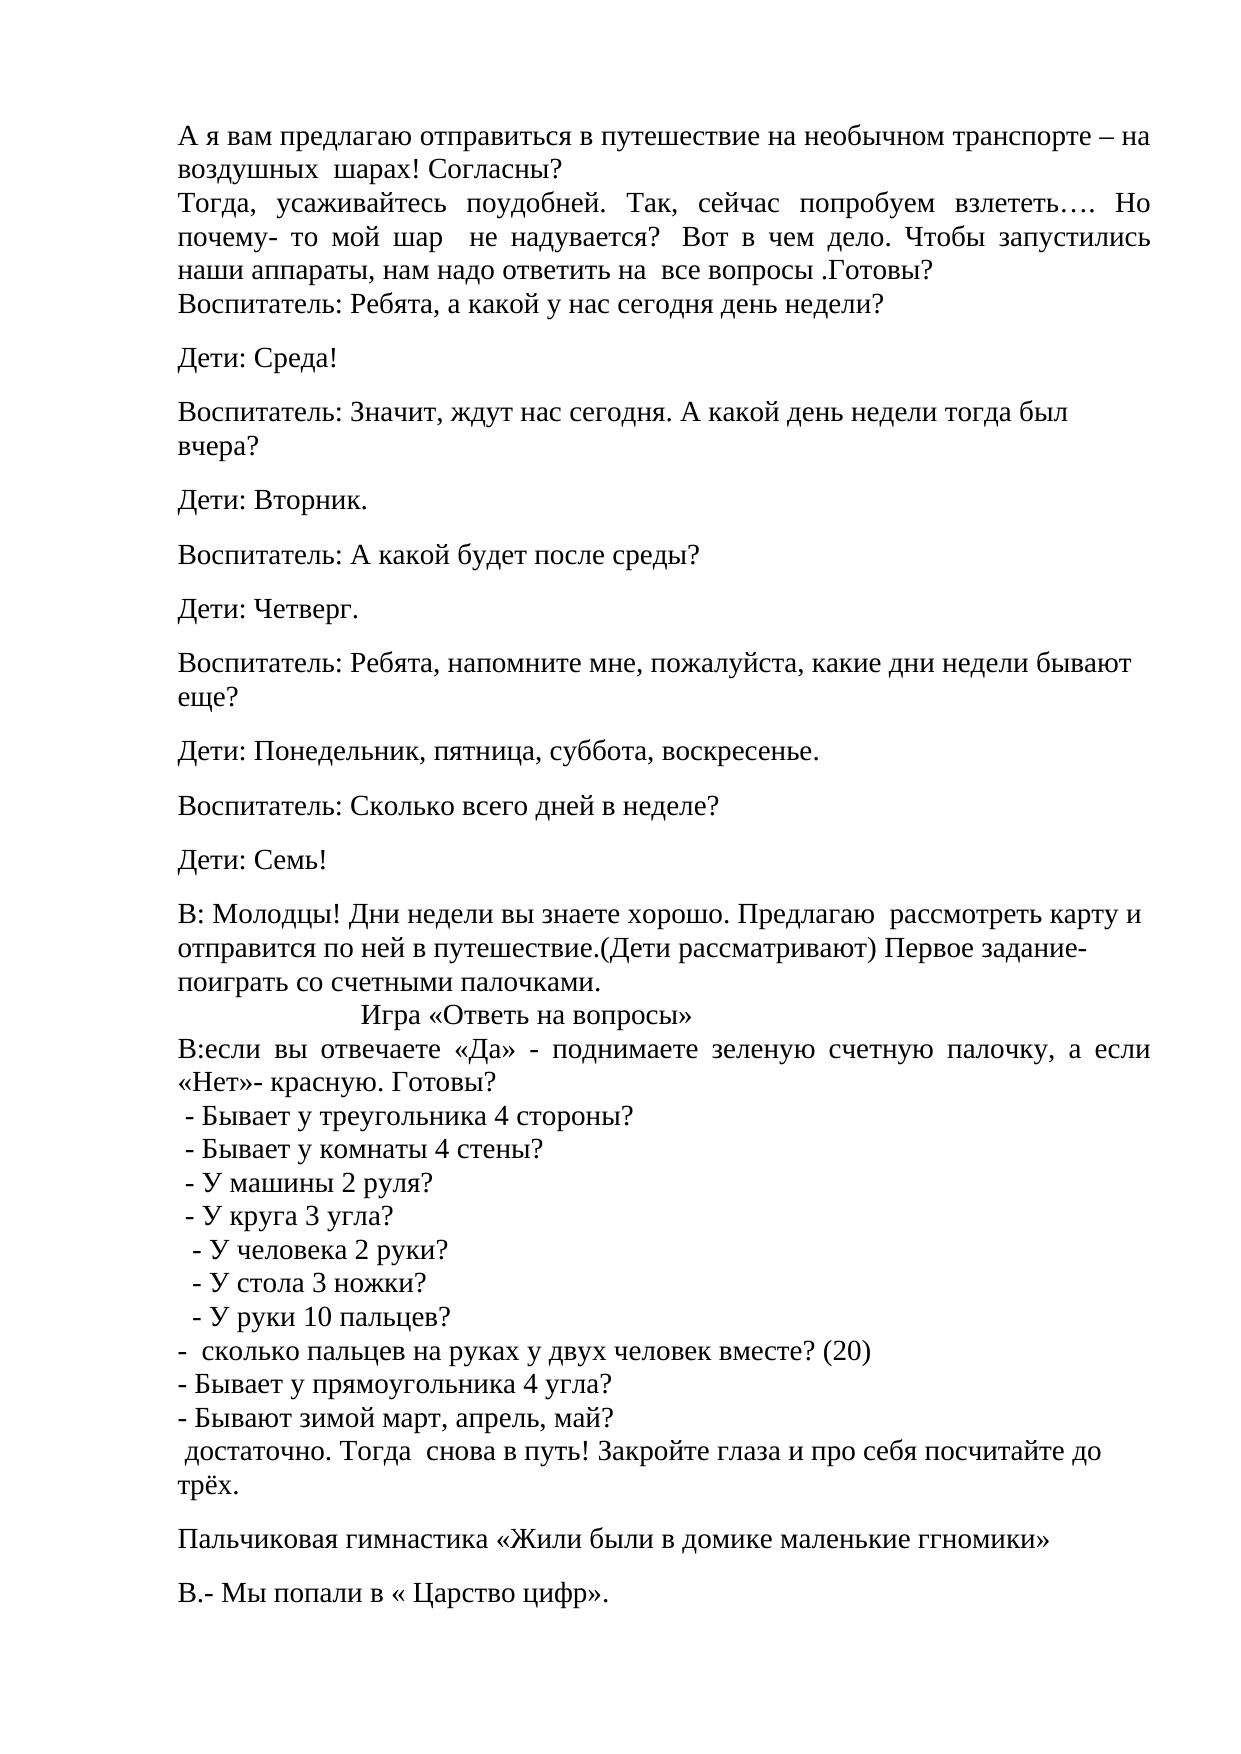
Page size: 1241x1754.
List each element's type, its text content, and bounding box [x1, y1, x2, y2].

text Воспитатель: Значит, ждут нас сегодня. А какой день недели тогда был вчера? [177, 394, 1152, 462]
text - У человека 2 руки? [177, 1232, 1152, 1266]
text Дети: Среда! [177, 340, 1152, 374]
text - сколько пальцев на руках у двух человек вместе? (20) [177, 1333, 1152, 1366]
text - У стола 3 ножки? [177, 1266, 1152, 1299]
text достаточно. Тогда снова в путь! Закройте глаза и про себя посчитайте до трёх. [177, 1433, 1152, 1500]
text Игра «Ответь на вопросы» [177, 997, 1152, 1031]
text А я вам предлагаю отправиться в путешествие на необычном транспорте – на воздушных шарах! Согласны? [177, 118, 1152, 185]
text Воспитатель: Ребята, а какой у нас сегодня день недели? [177, 286, 1152, 319]
text Дети: Семь! [177, 842, 1152, 876]
text Тогда, усаживайтесь поудобней. Так, сейчас попробуем взлететь…. Но почему- то мой шар не надувается? Вот в чем дело. Чтобы запустились наши аппараты, нам надо ответить на все вопросы .Готовы? [177, 185, 1152, 286]
text Дети: Четверг. [177, 591, 1152, 625]
text - У круга 3 угла? [177, 1198, 1152, 1232]
text Воспитатель: Ребята, напомните мне, пожалуйста, какие дни недели бывают еще? [177, 646, 1152, 713]
text - Бывает у треугольника 4 стороны? [177, 1098, 1152, 1131]
text В:если вы отвечаете «Да» - поднимаете зеленую счетную палочку, а если «Нет»- красную. Готовы? [177, 1031, 1152, 1098]
text - Бывают зимой март, апрель, май? [177, 1400, 1152, 1433]
text - У руки 10 пальцев? [177, 1299, 1152, 1333]
text Дети: Вторник. [177, 482, 1152, 516]
text Воспитатель: А какой будет после среды? [177, 537, 1152, 570]
text - У машины 2 руля? [177, 1165, 1152, 1198]
text - Бывает у комнаты 4 стены? [177, 1131, 1152, 1165]
text - Бывает у прямоугольника 4 угла? [177, 1366, 1152, 1400]
text Дети: Понедельник, пятница, суббота, воскресенье. [177, 733, 1152, 767]
text Воспитатель: Сколько всего дней в неделе? [177, 788, 1152, 821]
text Пальчиковая гимнастика «Жили были в домике маленькие ггномики» [177, 1521, 1152, 1555]
text В.- Мы попали в « Царство цифр». [177, 1576, 1152, 1609]
text В: Молодцы! Дни недели вы знаете хорошо. Предлагаю рассмотреть карту и отправится по ней в путешествие.(Дети рассматривают) Первое задание-поиграть со счетными палочками. [177, 897, 1152, 997]
